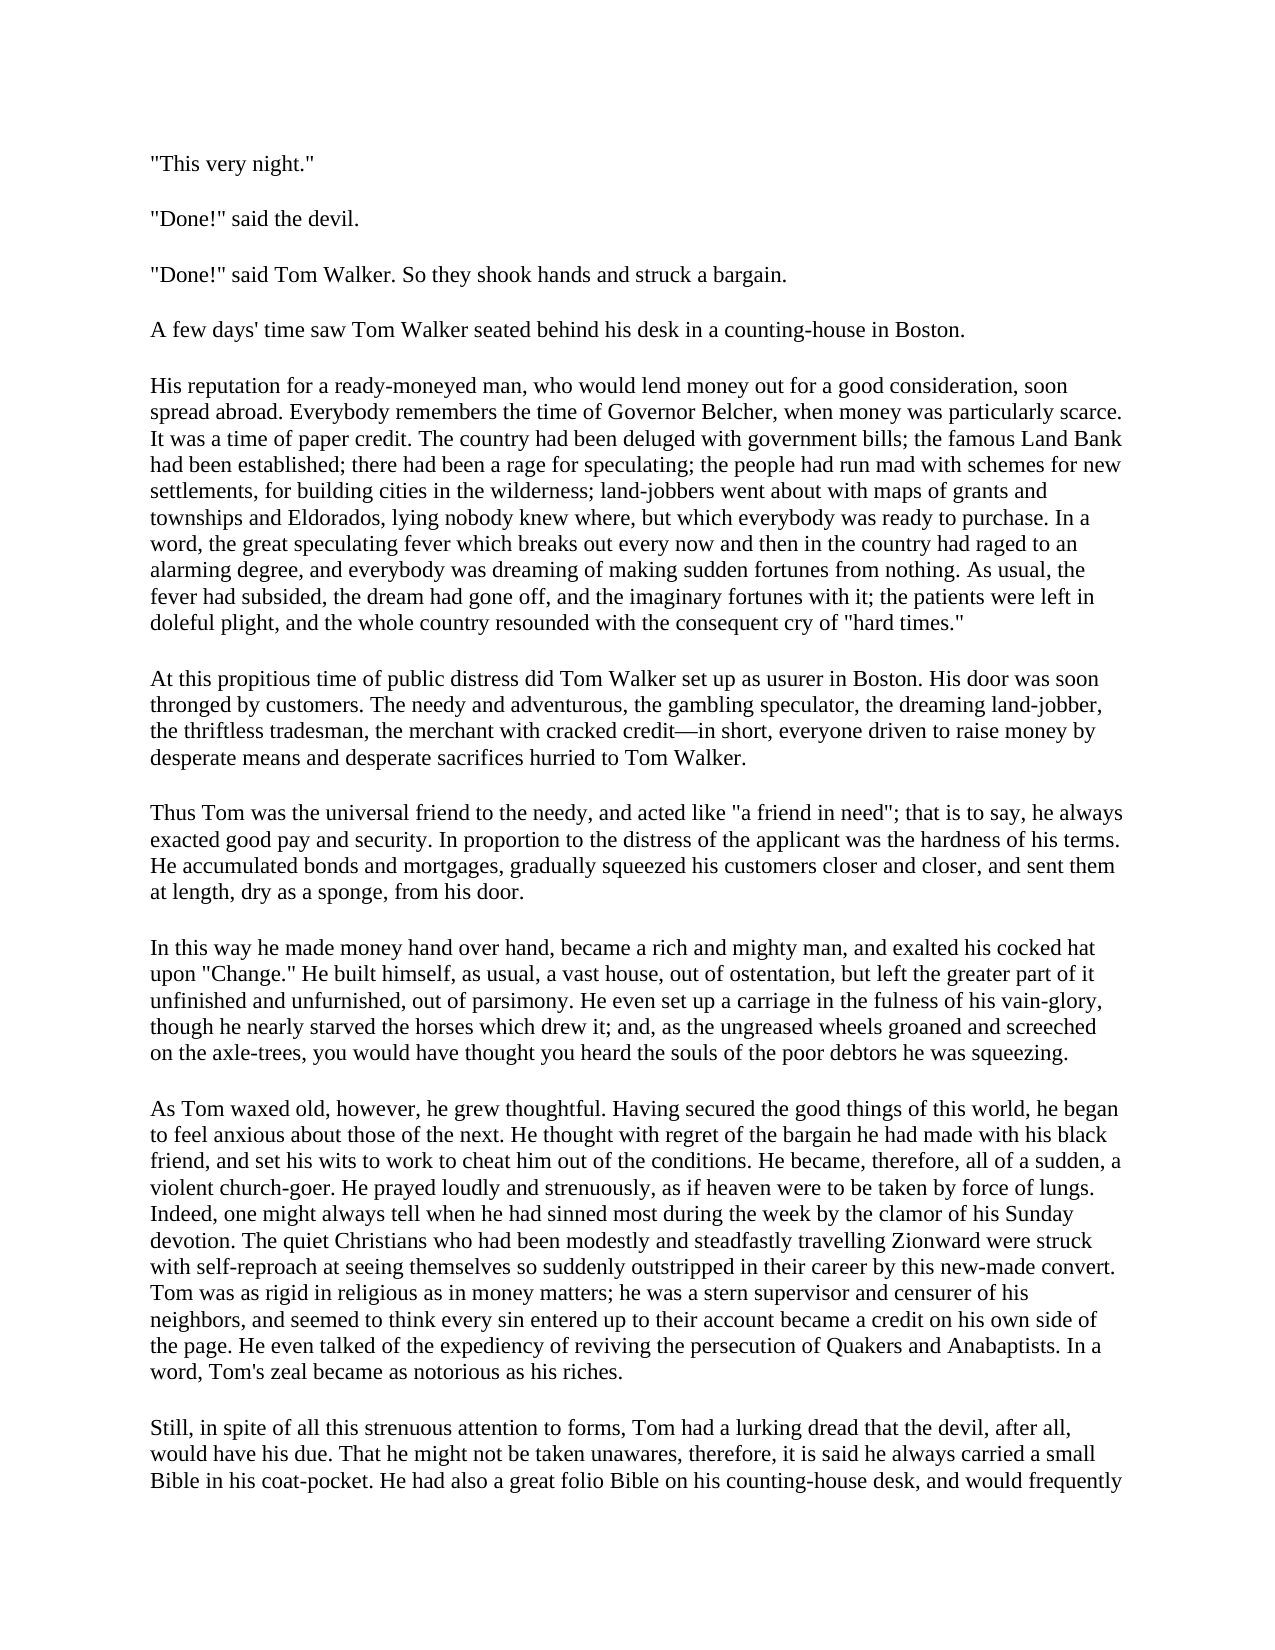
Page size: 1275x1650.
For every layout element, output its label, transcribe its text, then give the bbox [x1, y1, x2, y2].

text His reputation for a ready-moneyed man, who would lend money out for a good consideration, soon spread abroad. Everybody remembers the time of Governor Belcher, when money was particularly scarce. It was a time of paper credit. The country had been deluged with government bills; the famous Land Bank had been established; there had been a rage for speculating; the people had run mad with schemes for new settlements, for building cities in the wilderness; land-jobbers went about with maps of grants and townships and Eldorados, lying nobody knew where, but which everybody was ready to purchase. In a word, the great speculating fever which breaks out every now and then in the country had raged to an alarming degree, and everybody was dreaming of making sudden fortunes from nothing. As usual, the fever had subsided, the dream had gone off, and the imaginary fortunes with it; the patients were left in doleful plight, and the whole country resounded with the consequent cry of "hard times." [150, 372, 1125, 636]
text A few days' time saw Tom Walker seated behind his desk in a counting-house in Boston. [150, 317, 1125, 343]
text As Tom waxed old, however, he grew thoughtful. Having secured the good things of this world, he began to feel anxious about those of the next. He thought with regret of the bargain he had made with his black friend, and set his wits to work to cheat him out of the conditions. He became, therefore, all of a sudden, a violent church-goer. He prayed loudly and strenuously, as if heaven were to be taken by force of lungs. Indeed, one might always tell when he had sinned most during the week by the clamor of his Sunday devotion. The quiet Christians who had been modestly and steadfastly travelling Zionward were struck with self-reproach at seeing themselves so suddenly outstripped in their career by this new-made convert. Tom was as rigid in religious as in money matters; he was a stern supervisor and censurer of his neighbors, and seemed to think every sin entered up to their account became a credit on his own side of the page. He even talked of the expediency of reviving the persecution of Quakers and Anabaptists. In a word, Tom's zeal became as notorious as his riches. [150, 1095, 1125, 1385]
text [150, 1414, 1125, 1493]
text Thus Tom was the universal friend to the needy, and acted like "a friend in need"; that is to say, he always exacted good pay and security. In proportion to the distress of the applicant was the hardness of his terms. He accumulated bonds and mortgages, gradually squeezed his customers closer and closer, and sent them at length, dry as a sponge, from his door. [150, 799, 1125, 905]
text "Done!" said the devil. [150, 206, 1125, 232]
text "This very night." [150, 150, 1125, 176]
text "Done!" said Tom Walker. So they shook hands and struck a bargain. [150, 261, 1125, 287]
text At this propitious time of public distress did Tom Walker set up as usurer in Boston. His door was soon thronged by customers. The needy and adventurous, the gambling speculator, the dreaming land-jobber, the thriftless tradesman, the merchant with cracked credit—in short, everyone driven to raise money by desperate means and desperate sacrifices hurried to Tom Walker. [150, 665, 1125, 770]
text In this way he made money hand over hand, became a rich and mighty man, and exalted his cocked hat upon "Change." He built himself, as usual, a vast house, out of ostentation, but left the greater part of it unfinished and unfurnished, out of parsimony. He even set up a carriage in the fulness of his vain-glory, though he nearly starved the horses which drew it; and, as the ungreased wheels groaned and screeched on the axle-trees, you would have thought you heard the souls of the poor debtors he was squeezing. [150, 934, 1125, 1066]
